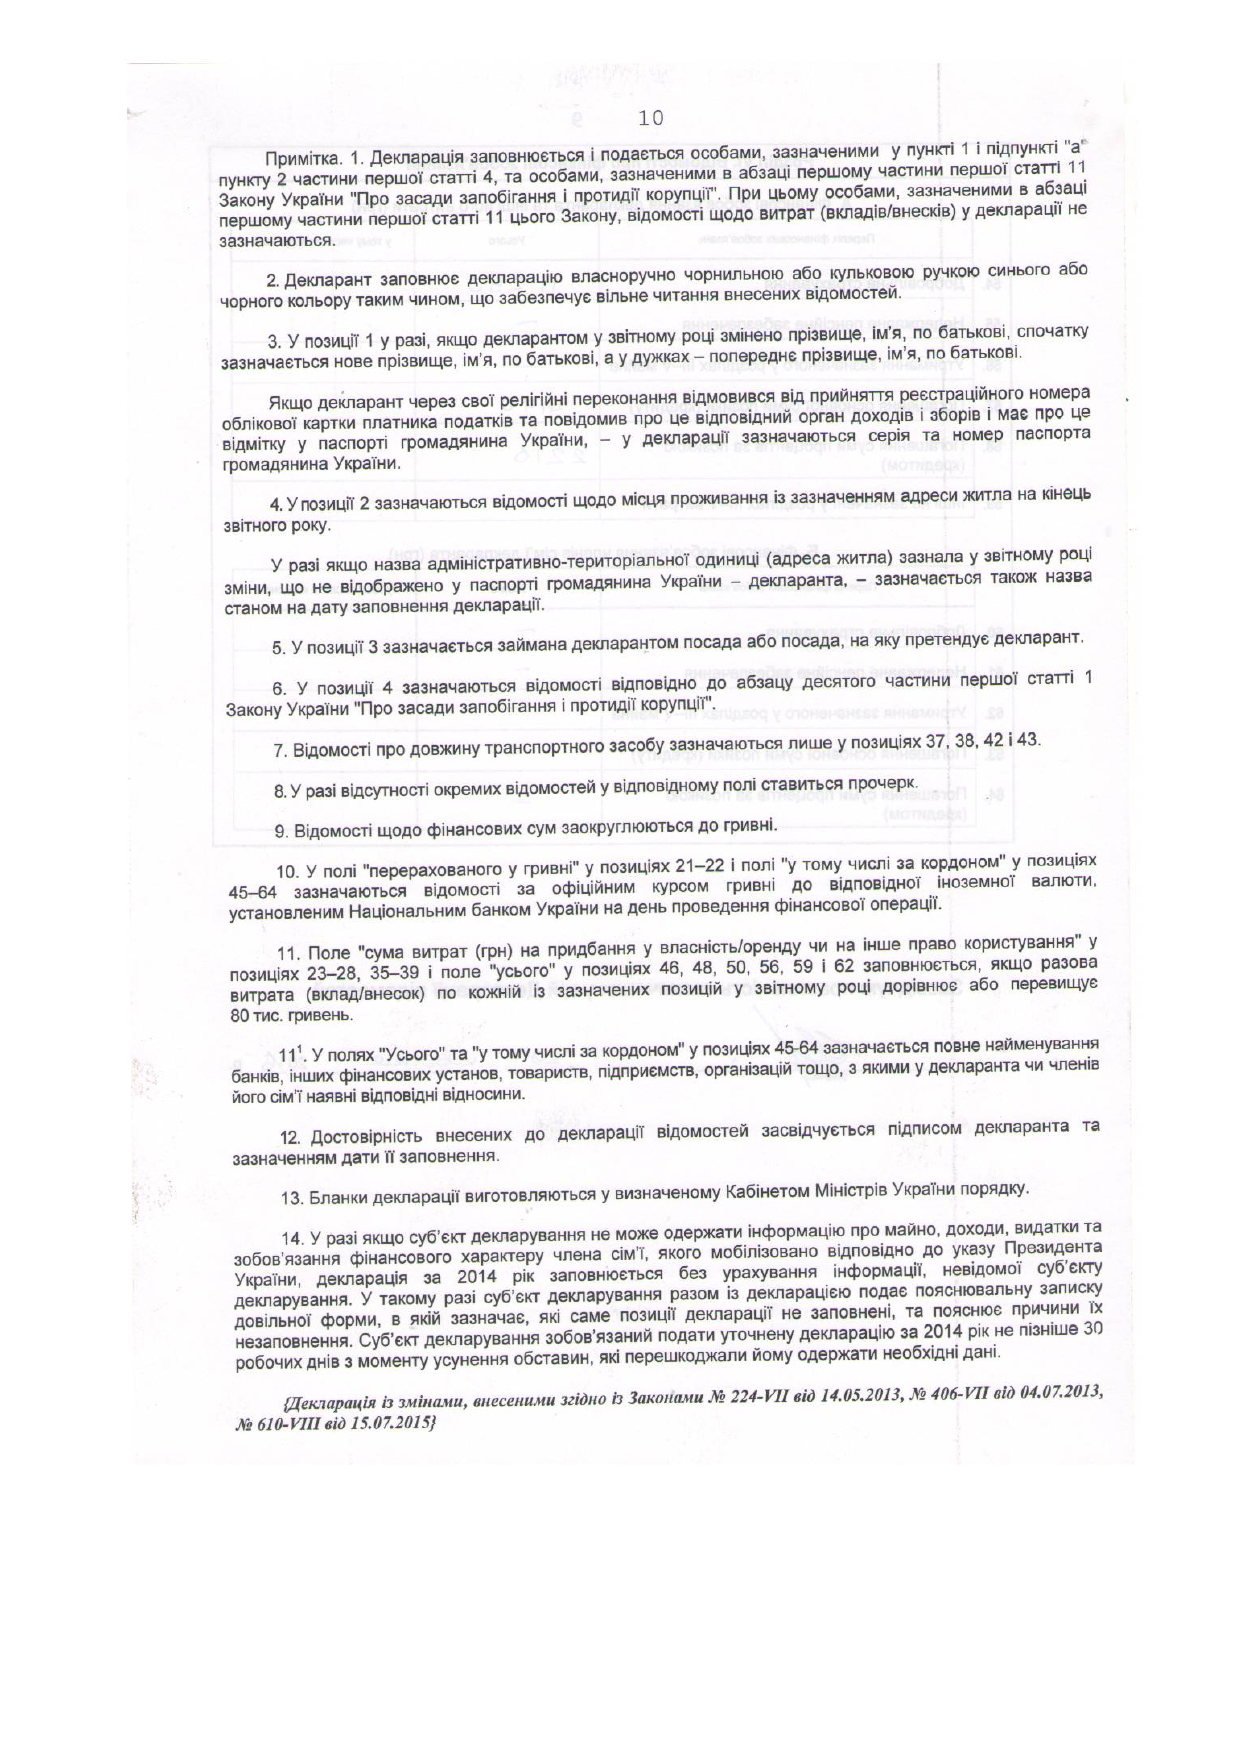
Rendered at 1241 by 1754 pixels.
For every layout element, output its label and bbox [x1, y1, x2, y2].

picture [118, 59, 1144, 1469]
